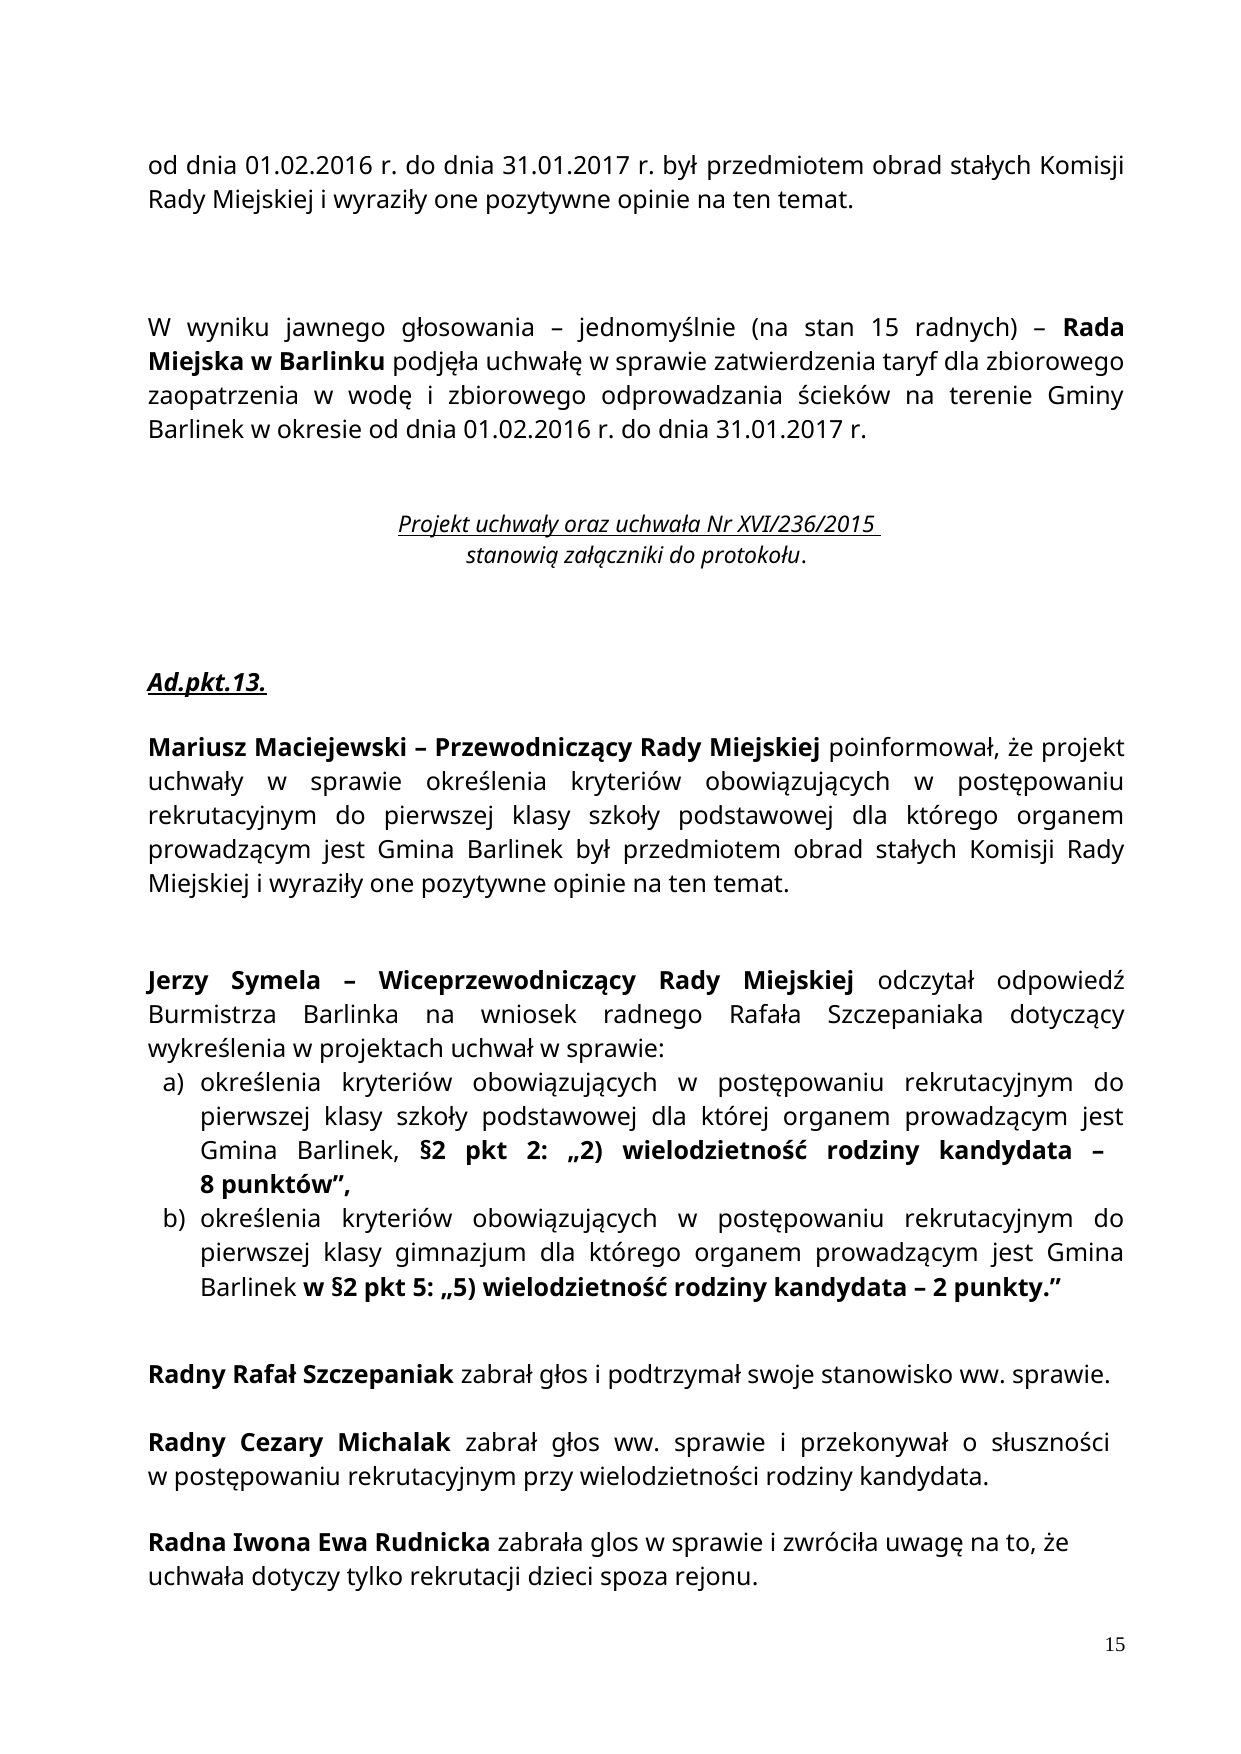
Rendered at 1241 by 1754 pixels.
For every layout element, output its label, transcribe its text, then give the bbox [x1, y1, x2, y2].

text Radna Iwona Ewa Rudnicka zabrała glos w sprawie i zwróciła uwagę na to, że uchwała dotyczy tylko rekrutacji dzieci spoza rejonu. [148, 1524, 1125, 1592]
list określenia kryteriów obowiązujących w postępowaniu rekrutacyjnym do pierwszej klasy szkoły podstawowej dla której organem prowadzącym jest Gmina Barlinek, §2 pkt 2: „2) wielodzietność rodziny kandydata – 8 punktów”, [162, 1065, 1125, 1201]
text Projekt uchwały oraz uchwała Nr XVI/236/2015 [148, 508, 1125, 539]
text W wyniku jawnego głosowania – jednomyślnie (na stan 15 radnych) – Rada Miejska w Barlinku podjęła uchwałę w sprawie zatwierdzenia taryf dla zbiorowego zaopatrzenia w wodę i zbiorowego odprowadzania ścieków na terenie Gminy Barlinek w okresie od dnia 01.02.2016 r. do dnia 31.01.2017 r. [148, 309, 1125, 446]
text Jerzy Symela – Wiceprzewodniczący Rady Miejskiej odczytał odpowiedź Burmistrza Barlinka na wniosek radnego Rafała Szczepaniaka dotyczący wykreślenia w projektach uchwał w sprawie: [148, 963, 1125, 1065]
text Radny Rafał Szczepaniak zabrał głos i podtrzymał swoje stanowisko ww. sprawie. [148, 1357, 1125, 1391]
text Radny Cezary Michalak zabrał głos ww. sprawie i przekonywał o słuszności w postępowaniu rekrutacyjnym przy wielodzietności rodziny kandydata. [148, 1425, 1125, 1493]
list określenia kryteriów obowiązujących w postępowaniu rekrutacyjnym do pierwszej klasy gimnazjum dla którego organem prowadzącym jest Gmina Barlinek w §2 pkt 5: „5) wielodzietność rodziny kandydata – 2 punkty.” [162, 1201, 1125, 1303]
text Ad.pkt.13. [148, 664, 1125, 698]
text Mariusz Maciejewski – Przewodniczący Rady Miejskiej poinformował, że projekt uchwały w sprawie określenia kryteriów obowiązujących w postępowaniu rekrutacyjnym do pierwszej klasy szkoły podstawowej dla którego organem prowadzącym jest Gmina Barlinek był przedmiotem obrad stałych Komisji Rady Miejskiej i wyraziły one pozytywne opinie na ten temat. [148, 730, 1125, 900]
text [148, 148, 1125, 216]
text stanowią załączniki do protokołu. [148, 539, 1125, 571]
